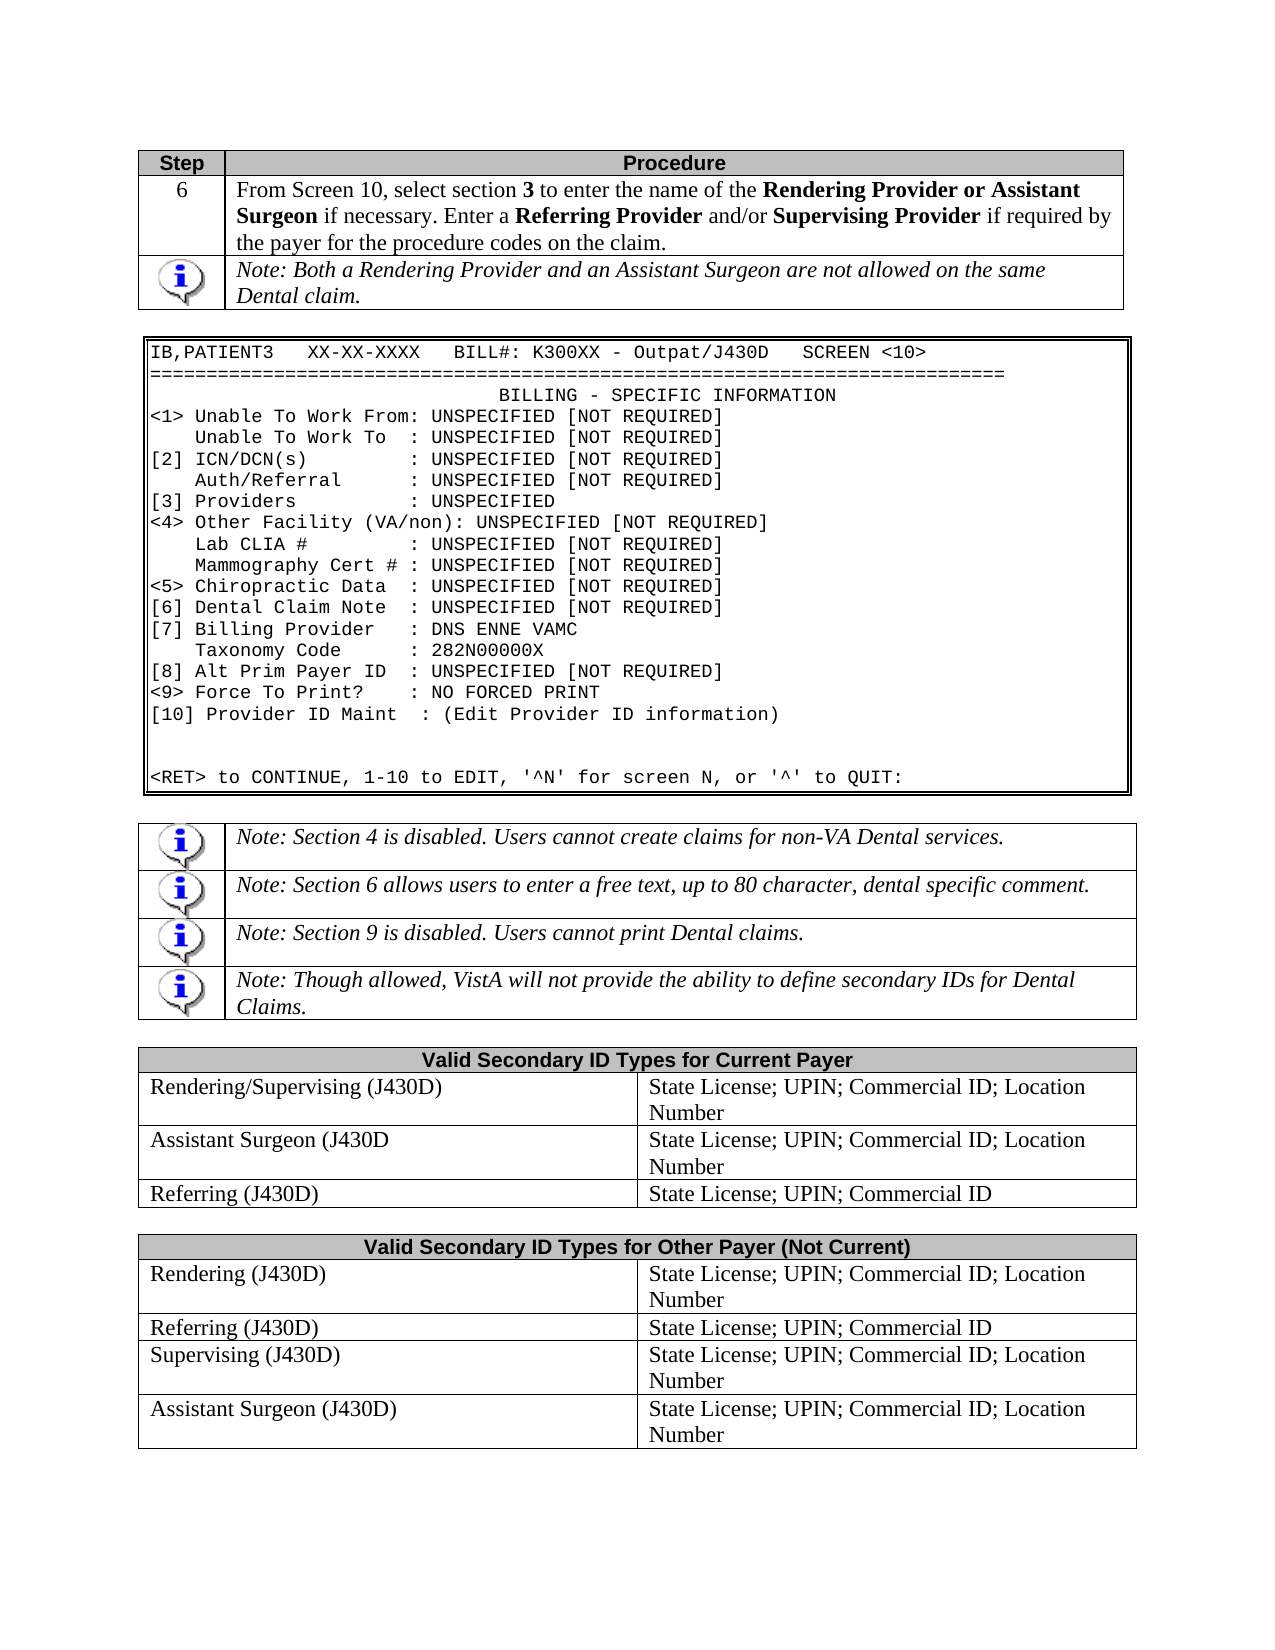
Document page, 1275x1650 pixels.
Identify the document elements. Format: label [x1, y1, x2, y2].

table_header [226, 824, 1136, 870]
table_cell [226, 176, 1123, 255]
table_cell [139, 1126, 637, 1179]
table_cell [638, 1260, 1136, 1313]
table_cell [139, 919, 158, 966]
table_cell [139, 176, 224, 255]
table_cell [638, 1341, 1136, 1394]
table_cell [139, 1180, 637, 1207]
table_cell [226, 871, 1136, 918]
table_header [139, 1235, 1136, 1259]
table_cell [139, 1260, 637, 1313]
picture [158, 969, 206, 1017]
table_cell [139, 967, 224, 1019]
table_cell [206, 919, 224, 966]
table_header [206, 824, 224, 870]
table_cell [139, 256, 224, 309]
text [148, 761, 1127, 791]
picture [158, 823, 206, 966]
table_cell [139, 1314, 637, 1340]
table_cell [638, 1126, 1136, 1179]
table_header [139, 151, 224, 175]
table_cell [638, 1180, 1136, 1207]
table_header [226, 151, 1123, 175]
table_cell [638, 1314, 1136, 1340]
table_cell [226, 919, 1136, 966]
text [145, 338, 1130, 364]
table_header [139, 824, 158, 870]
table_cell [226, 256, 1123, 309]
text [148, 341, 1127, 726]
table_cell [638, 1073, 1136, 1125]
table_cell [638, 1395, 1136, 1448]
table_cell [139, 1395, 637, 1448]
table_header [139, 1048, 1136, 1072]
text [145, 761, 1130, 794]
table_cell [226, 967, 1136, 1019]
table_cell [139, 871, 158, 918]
picture [158, 259, 206, 306]
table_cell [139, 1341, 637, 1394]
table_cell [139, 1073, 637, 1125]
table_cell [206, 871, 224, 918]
